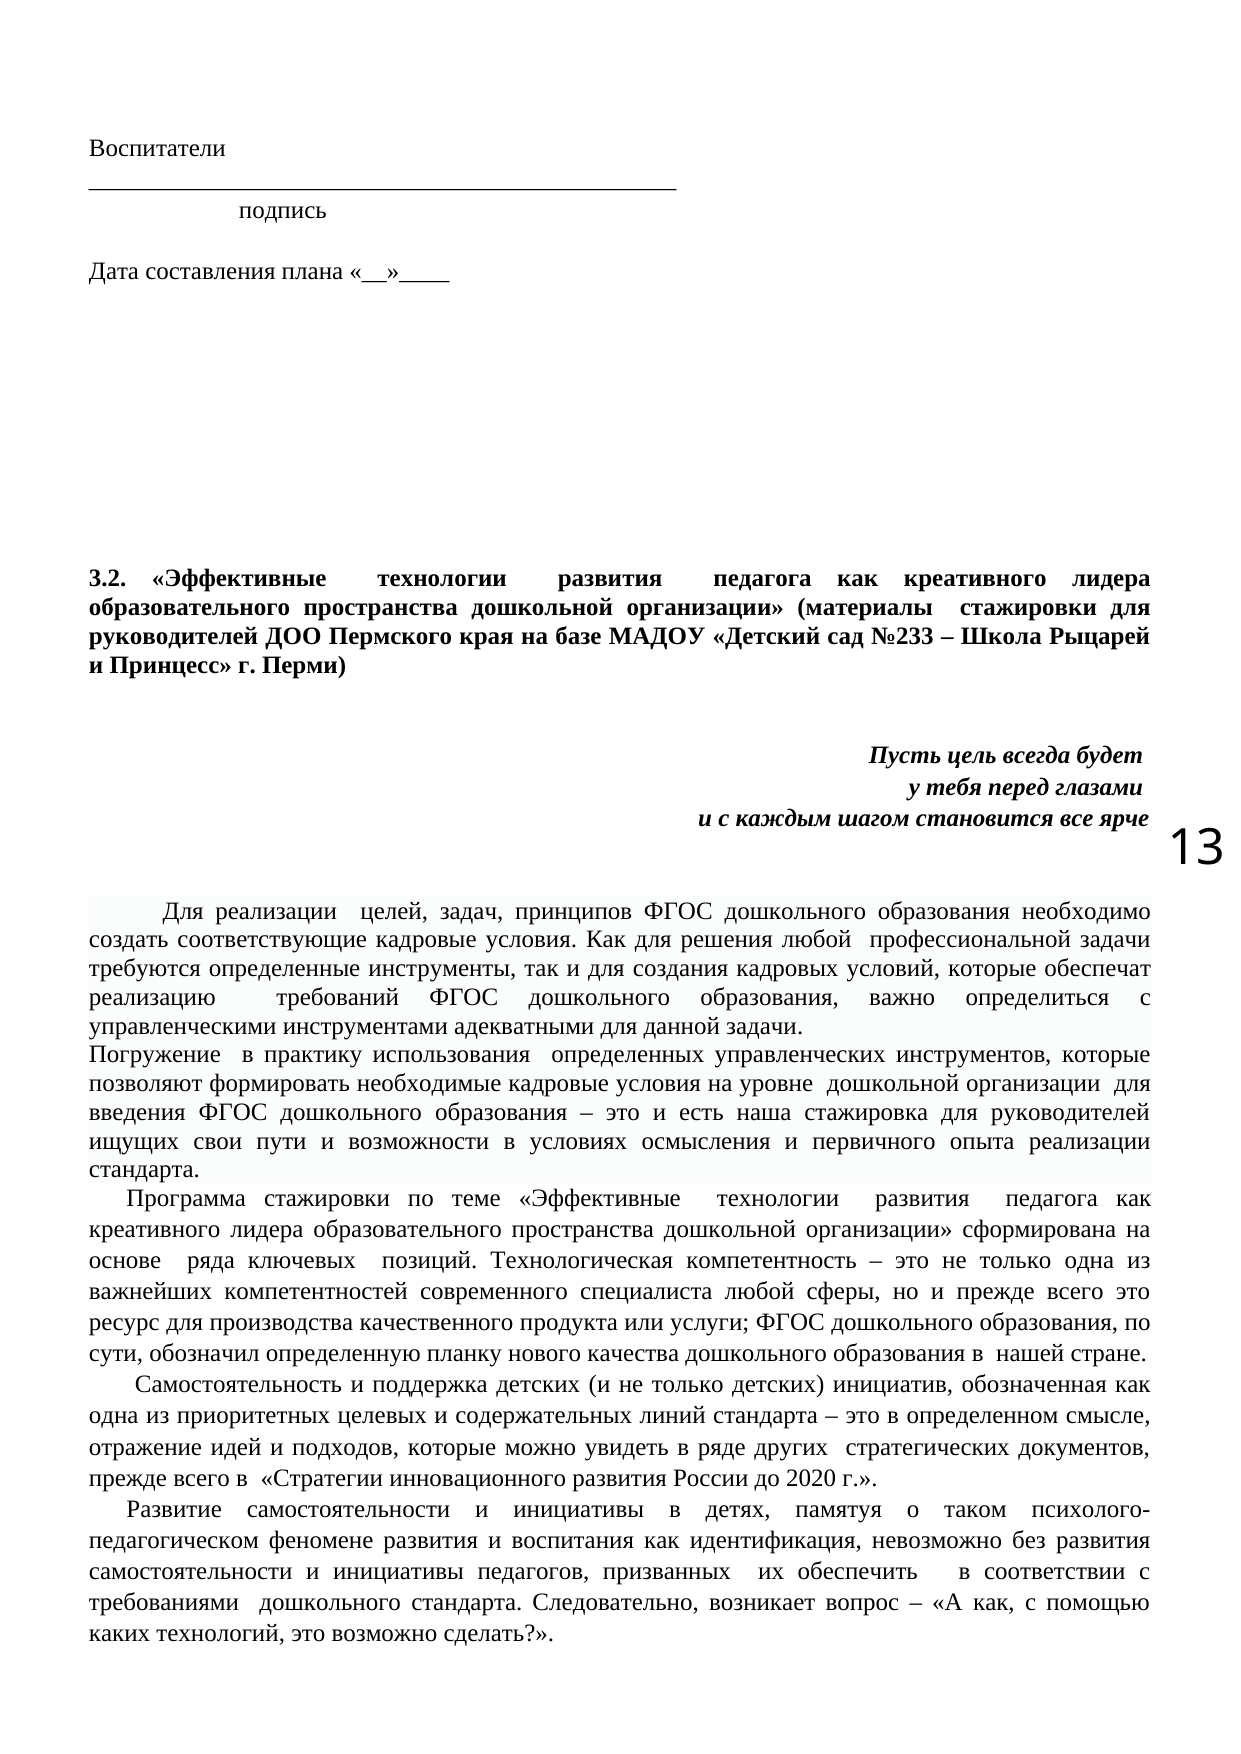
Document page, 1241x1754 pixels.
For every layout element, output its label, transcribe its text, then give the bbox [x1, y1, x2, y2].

text Развитие самостоятельности и инициативы в детях, памятуя о таком психолого-педагогическом феномене развития и воспитания как идентификация, невозможно без развития самостоятельности и инициативы педагогов, призванных их обеспечить в соответствии с требованиями дошкольного стандарта. Следовательно, возникает вопрос – «А как, с помощью каких технологий, это возможно сделать?». [89, 1494, 1152, 1647]
text _______________________________________________ [89, 164, 1152, 193]
text Воспитатели [89, 133, 1152, 162]
text Самостоятельность и поддержка детских (и не только детских) инициатив, обозначенная как одна из приоритетных целевых и содержательных линий стандарта – это в определенном смысле, отражение идей и подходов, которые можно увидеть в ряде других стратегических документов, прежде всего в «Стратегии инновационного развития России до 2020 г.». [89, 1369, 1152, 1491]
text Дата составления плана «__»____ [89, 256, 1152, 285]
text Для реализации целей, задач, принципов ФГОС дошкольного образования необходимо создать соответствующие кадровые условия. Как для решения любой профессиональной задачи требуются определенные инструменты, так и для создания кадровых условий, которые обеспечат реализацию требований ФГОС дошкольного образования, важно определиться с управленческими инструментами адекватными для данной задачи. [89, 896, 1152, 1039]
text Программа стажировки по теме «Эффективные технологии развития педагога как креативного лидера образовательного пространства дошкольной организации» сформирована на основе ряда ключевых позиций. Технологическая компетентность – это не только одна из важнейших компетентностей современного специалиста любой сферы, но и прежде всего это ресурс для производства качественного продукта или услуги; ФГОС дошкольного образования, по сути, обозначил определенную планку нового качества дошкольного образования в нашей стране. [89, 1183, 1152, 1367]
text Погружение в практику использования определенных управленческих инструментов, которые позволяют формировать необходимые кадровые условия на уровне дошкольной организации для введения ФГОС дошкольного образования – это и есть наша стажировка для руководителей ищущих свои пути и возможности в условиях осмысления и первичного опыта реализации стандарта. [89, 1039, 1152, 1183]
text Пусть цель всегда будет у тебя перед глазами и с каждым шагом становится все ярче [89, 741, 1152, 831]
text подпись [89, 195, 1152, 224]
text 3.2. «Эффективные технологии развития педагога как креативного лидера образовательного пространства дошкольной организации» (материалы стажировки для руководителей ДОО Пермского края на базе МАДОУ «Детский сад №233 – Школа Рыцарей и Принцесс» г. Перми) [89, 563, 1152, 678]
